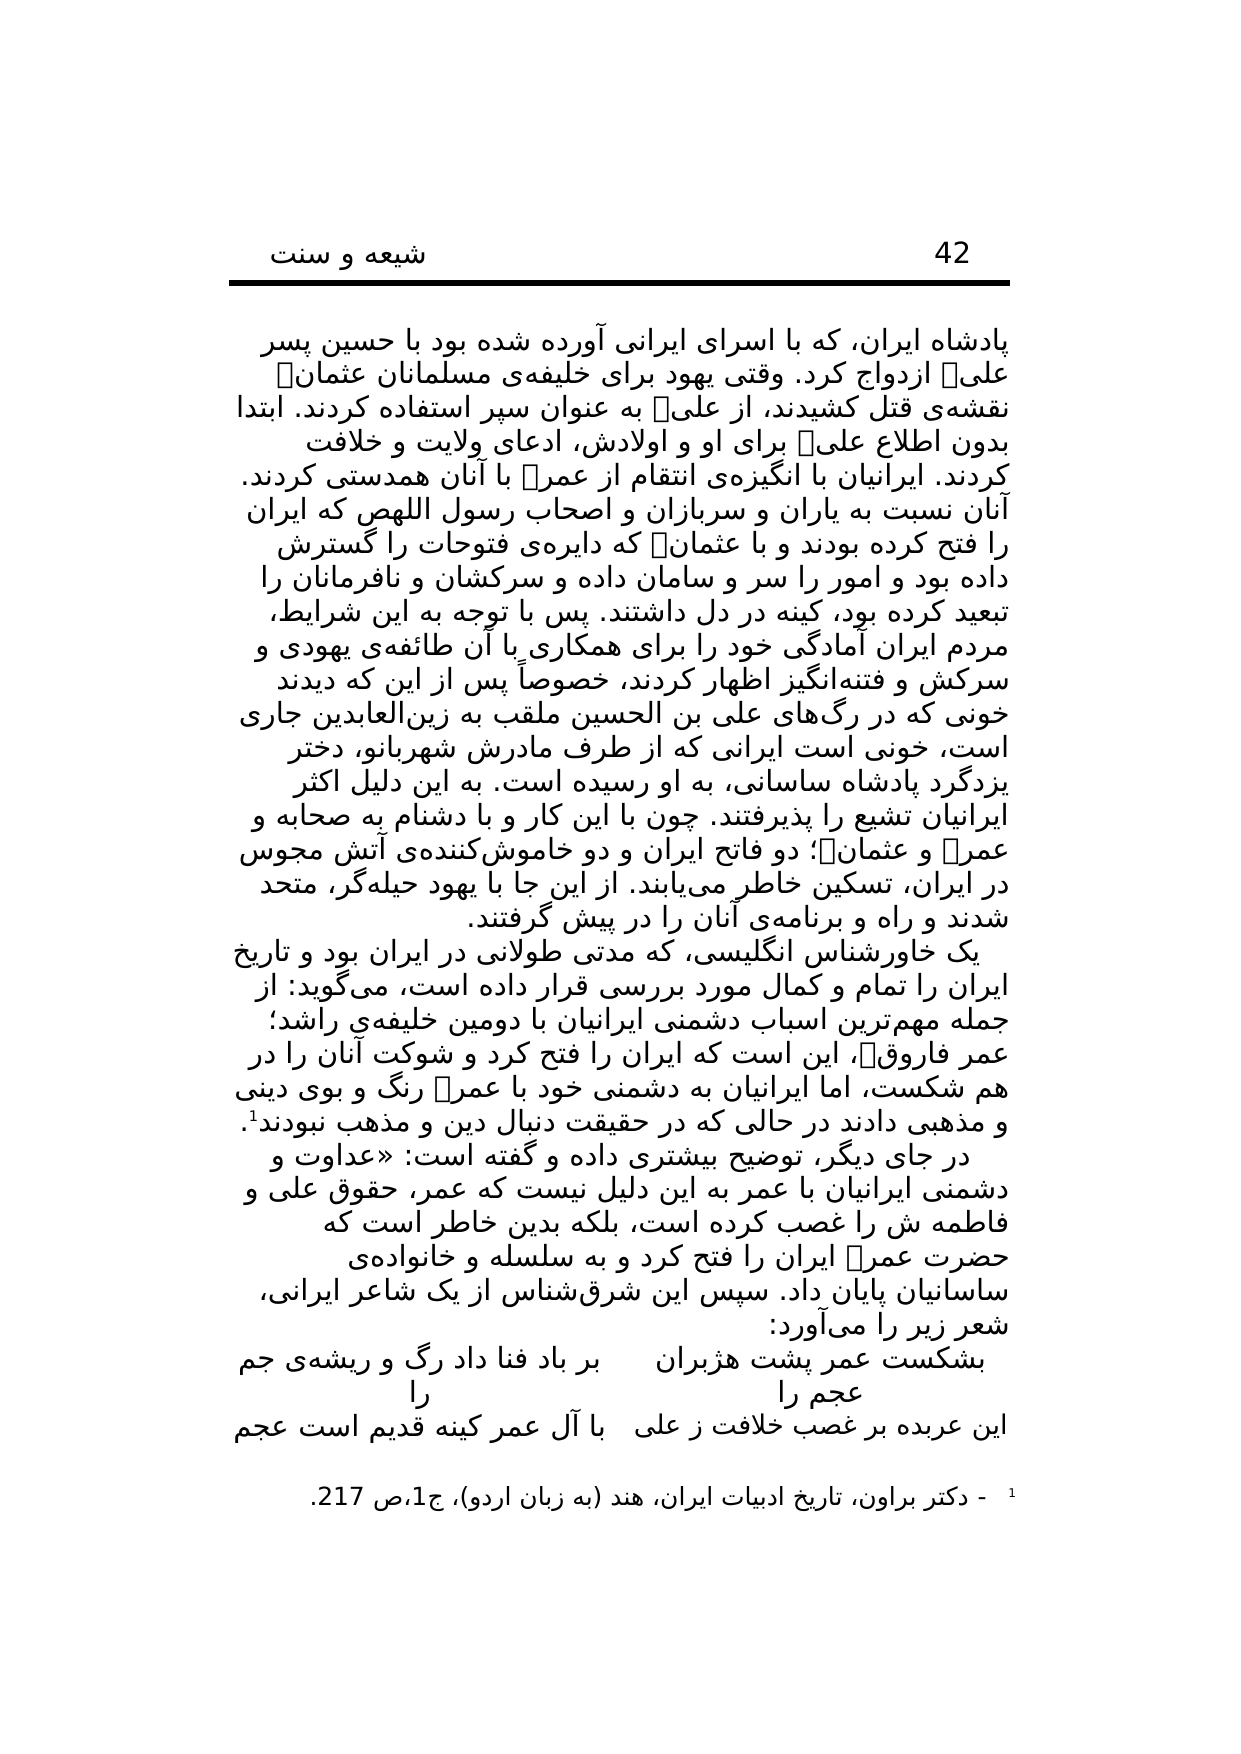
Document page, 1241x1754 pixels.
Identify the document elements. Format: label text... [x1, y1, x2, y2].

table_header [219, 1342, 620, 1443]
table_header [620, 1342, 1021, 1443]
text یک خاور‌شناس انگلیسی، که مدتی طولانی در ایران بود و تاریخ ایران را تمام و کمال مورد بررسی قرار داده است، می‌گوید: از جمله مهم‌ترین اسباب دشمنی ایرانیان با دومین خلیفه‌ی راشد؛ عمر فاروق، این است که ایران را فتح کرد و شوکت آنان را در هم شکست، اما ایرانیان به دشمنی خود با عمر رنگ و بوی دینی و مذهبی دادند در حالی که در حقیقت دنبال دین و مذهب نبودند. [230, 934, 1010, 1138]
text در جای دیگر، توضیح بیشتری داده و گفته است: «عداوت و دشمنی ایرانیان با عمر به این دلیل نیست که عمر، حقوق علی و فاطمه ش را غصب کرده است، بلکه بدین خاطر است که حضرت عمر ایران را فتح کرد و به سلسله و خانواده‌ی ساسانیان پایان داد. سپس این شرق‌شناس از یک شاعر ایرانی، شعر زیر را می‌آورد: [230, 1138, 1010, 1342]
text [230, 323, 1010, 934]
